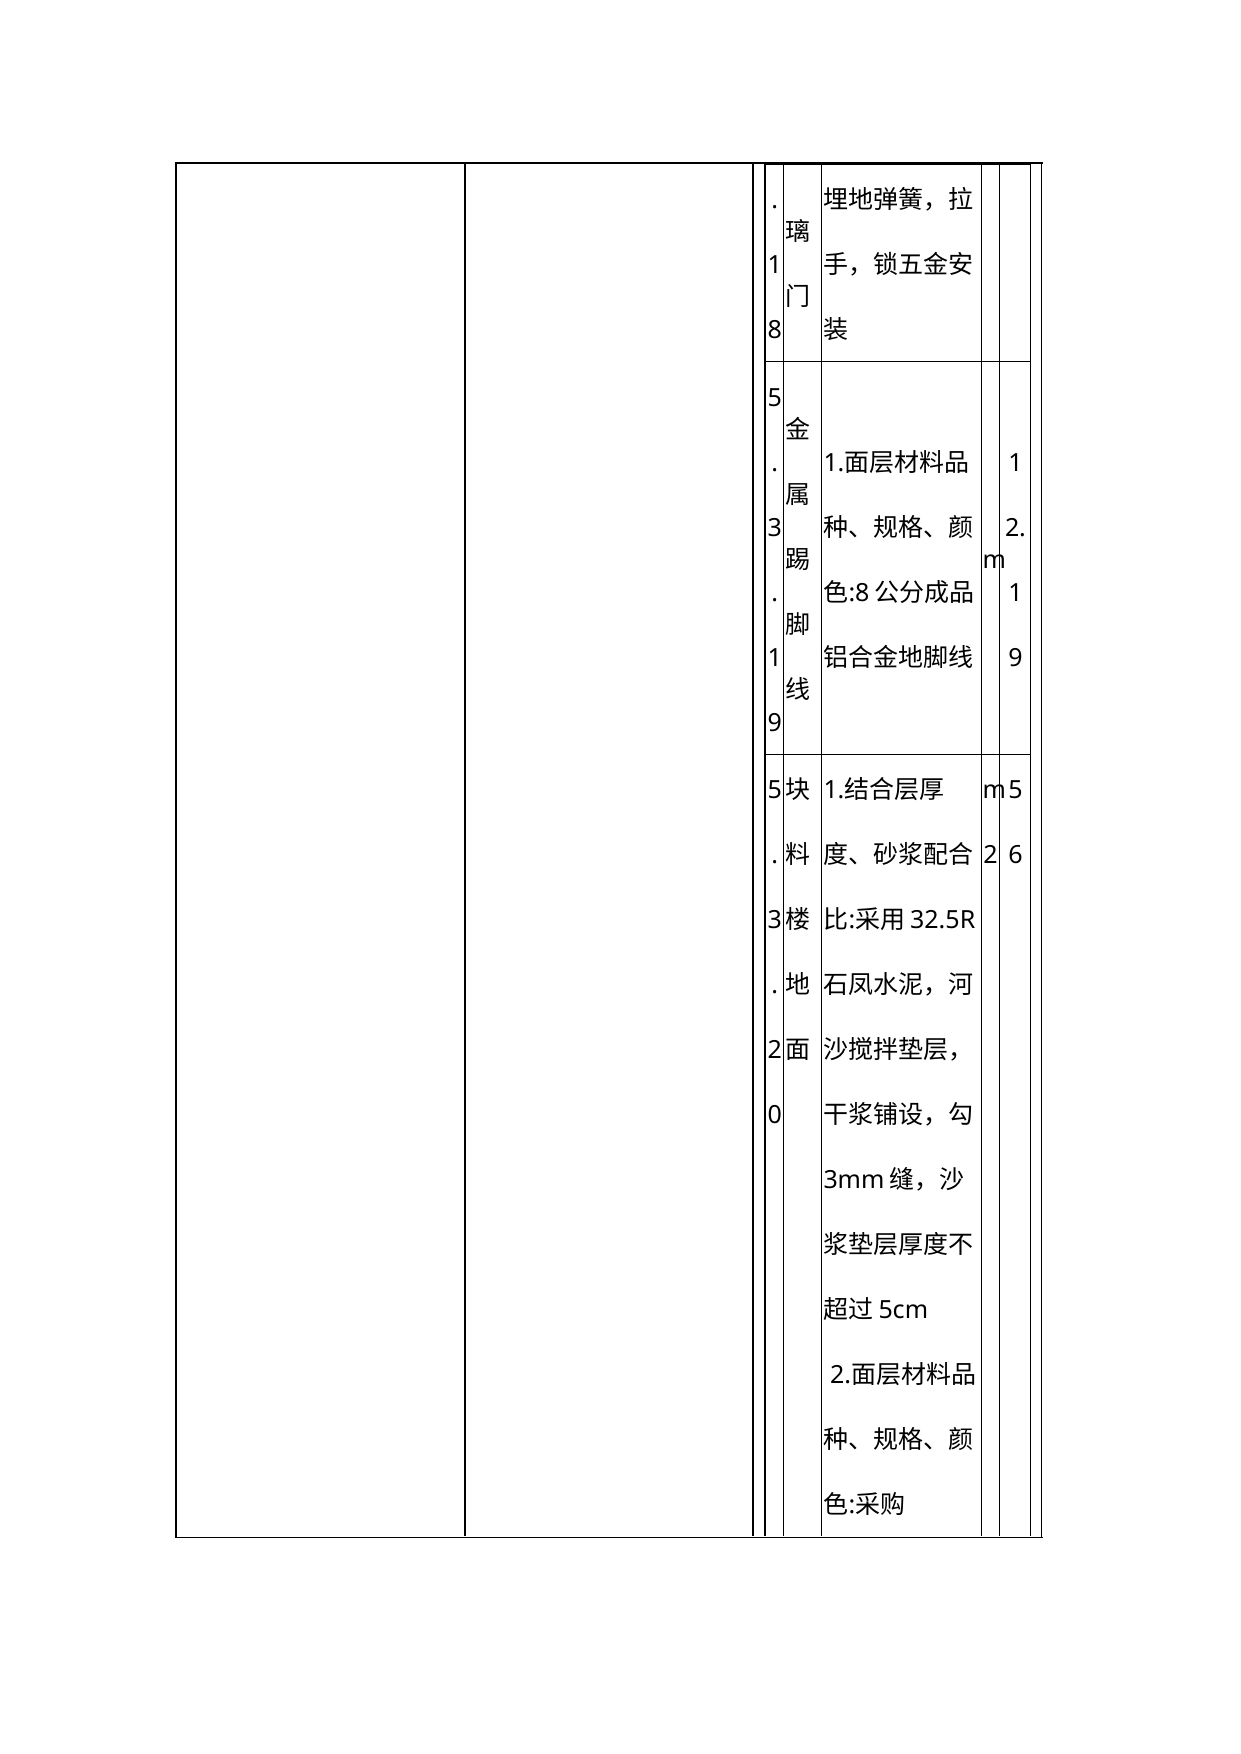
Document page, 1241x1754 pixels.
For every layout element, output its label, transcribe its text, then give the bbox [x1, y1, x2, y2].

table_cell 1 [177, 164, 464, 1536]
table_cell [1031, 164, 1041, 1536]
table_cell [1000, 755, 1030, 1536]
table_cell [982, 165, 999, 361]
table_cell [784, 165, 821, 361]
table_cell [982, 755, 999, 1536]
table_cell [754, 164, 764, 1536]
table_cell [822, 165, 981, 361]
table_cell [466, 164, 752, 1536]
table_cell [1000, 165, 1030, 361]
table_cell [822, 362, 981, 754]
table_cell [784, 362, 821, 754]
table_cell [766, 755, 783, 1536]
table_cell [982, 362, 999, 754]
table_cell [766, 165, 783, 361]
table_cell [1000, 362, 1030, 754]
table_cell [784, 755, 821, 1536]
table_cell [822, 755, 981, 1536]
table_cell [766, 362, 783, 754]
